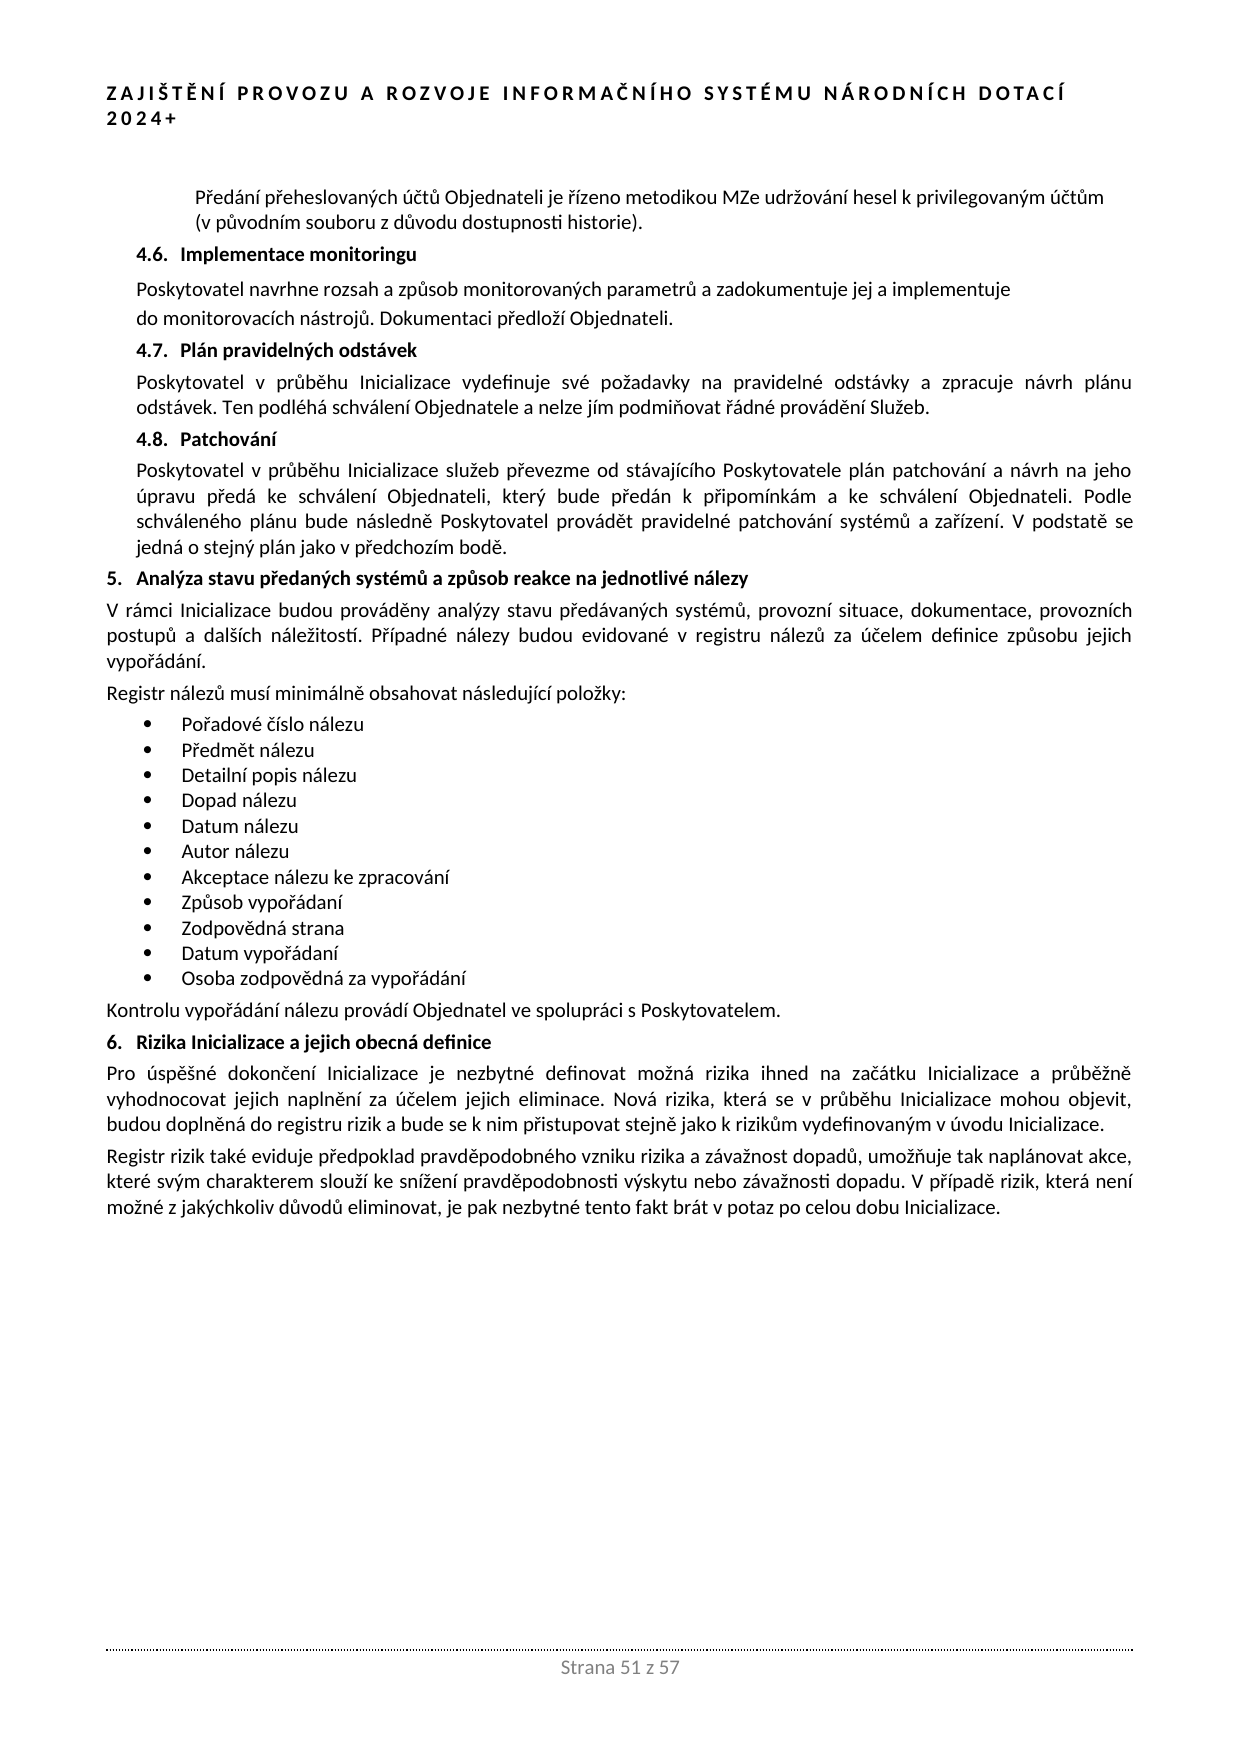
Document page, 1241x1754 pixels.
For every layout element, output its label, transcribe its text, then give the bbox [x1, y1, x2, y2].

list Implementace monitoringu [136, 241, 1134, 266]
text Kontrolu vypořádání nálezu provádí Objednatel ve spolupráci s Poskytovatelem. [106, 997, 1134, 1023]
list Pořadové číslo nálezu [144, 711, 1134, 737]
list Analýza stavu předaných systémů a způsob reakce na jednotlivé nálezy [106, 566, 1134, 591]
list Rizika Inicializace a jejich obecná definice [106, 1029, 1134, 1054]
text Poskytovatel v průběhu Inicializace vydefinuje své požadavky na pravidelné odstávky a zpracuje návrh plánu odstávek. Ten podléhá schválení Objednatele a nelze jím podmiňovat řádné provádění Služeb. [136, 369, 1134, 420]
text Předání přeheslovaných účtů Objednateli je řízeno metodikou MZe udržování hesel k privilegovaným účtům (v původním souboru z důvodu dostupnosti historie). [195, 184, 1134, 235]
text Registr rizik také eviduje předpoklad pravděpodobného vzniku rizika a závažnost dopadů, umožňuje tak naplánovat akce, které svým charakterem slouží ke snížení pravděpodobnosti výskytu nebo závažnosti dopadu. V případě rizik, která není možné z jakýchkoliv důvodů eliminovat, je pak nezbytné tento fakt brát v potaz po celou dobu Inicializace. [106, 1143, 1134, 1219]
list Akceptace nálezu ke zpracování [144, 864, 1134, 889]
text Poskytovatel v průběhu Inicializace služeb převezme od stávajícího Poskytovatele plán patchování a návrh na jeho úpravu předá ke schválení Objednateli, který bude předán k připomínkám a ke schválení Objednateli. Podle schváleného plánu bude následně Poskytovatel provádět pravidelné patchování systémů a zařízení. V podstatě se jedná o stejný plán jako v předchozím bodě. [136, 458, 1134, 559]
list Předmět nálezu [144, 737, 1134, 762]
text V rámci Inicializace budou prováděny analýzy stavu předávaných systémů, provozní situace, dokumentace, provozních postupů a dalších náležitostí. Případné nálezy budou evidované v registru nálezů za účelem definice způsobu jejich vypořádání. [106, 597, 1134, 673]
text Registr nálezů musí minimálně obsahovat následující položky: [106, 680, 1134, 705]
list Zodpovědná strana [144, 915, 1134, 940]
list Detailní popis nálezu [144, 762, 1134, 788]
list Způsob vypořádaní [144, 889, 1134, 915]
list Datum vypořádaní [144, 940, 1134, 966]
list Dopad nálezu [144, 788, 1134, 813]
text Pro úspěšné dokončení Inicializace je nezbytné definovat možná rizika ihned na začátku Inicializace a průběžně vyhodnocovat jejich naplnění za účelem jejich eliminace. Nová rizika, která se v průběhu Inicializace mohou objevit, budou doplněná do registru rizik a bude se k nim přistupovat stejně jako k rizikům vydefinovaným v úvodu Inicializace. [106, 1061, 1134, 1137]
text Poskytovatel navrhne rozsah a způsob monitorovaných parametrů a zadokumentuje jej a implementuje do monitorovacích nástrojů. Dokumentaci předloží Objednateli. [136, 273, 1134, 331]
list Datum nálezu [144, 813, 1134, 838]
list Patchování [136, 426, 1134, 451]
list Osoba zodpovědná za vypořádání [144, 966, 1134, 991]
list Autor nálezu [144, 838, 1134, 864]
list Plán pravidelných odstávek [136, 337, 1134, 363]
